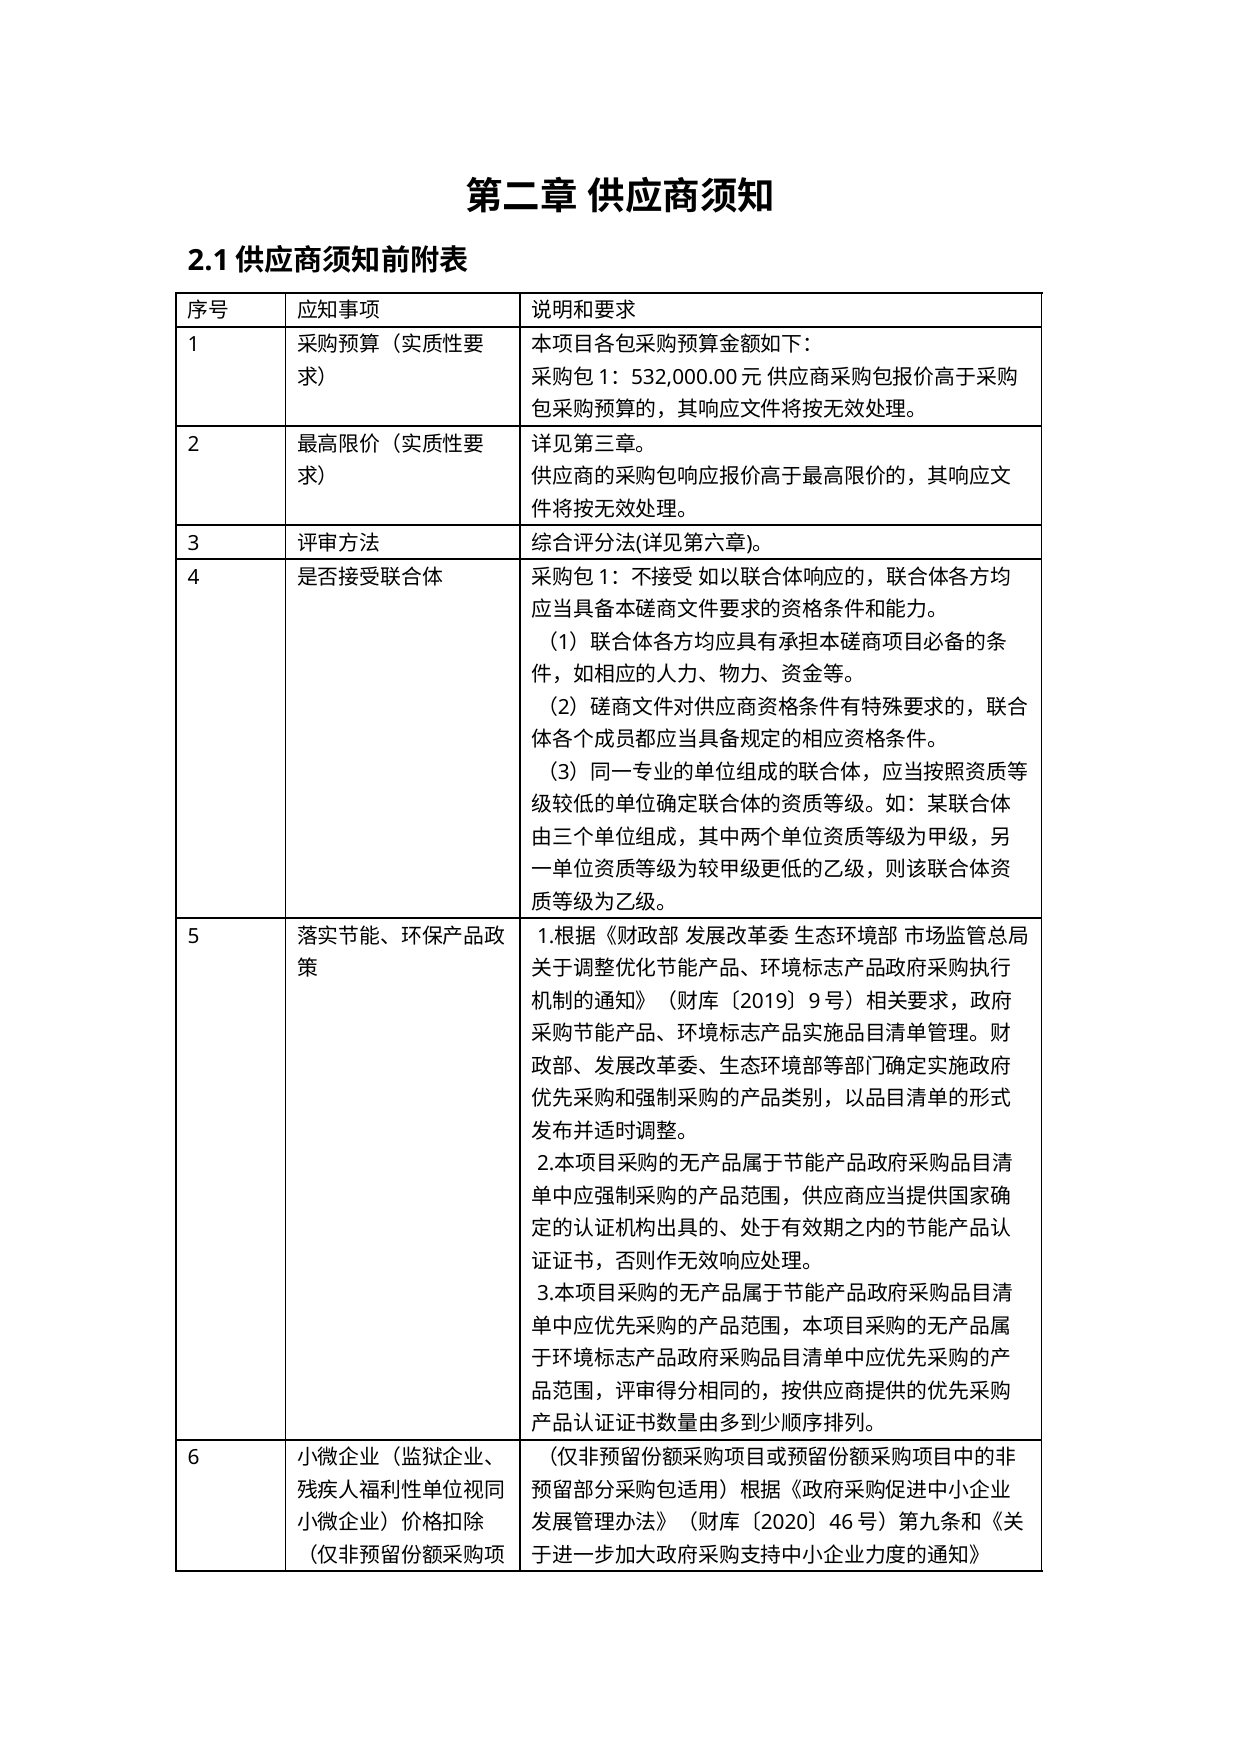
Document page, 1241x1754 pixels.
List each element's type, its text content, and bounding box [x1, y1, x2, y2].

table_header 序号 [177, 294, 285, 326]
table_cell 详见第三章。 供应商的采购包响应报价高于最高限价的，其响应文件将按无效处理。 [521, 427, 1041, 524]
table_cell 1.根据《财政部 发展改革委 生态环境部 市场监管总局关于调整优化节能产品、环境标志产品政府采购执行机制的通知》（财库〔2019〕9号）相关要求，政府采购节能产品、环境标志产品实施品目清单管理。财政部、发展改革委、生态环境部等部门确定实施政府优先采购和强制采购的产品类别，以品目清单的形式发布并适时调整。 2.本项目采购的无产品属于节能产品政府采购品目清单中应强制采购的产品范围，供应商应当提供国家确定的认证机构出具的、处于有效期之内的节能产品认证证书，否则作无效响应处理。 3.本项目采购的无产品属于节能产品政府采购品目清单中应优先采购的产品范围，本项目采购的无产品属于环境标志产品政府采购品目清单中应优先采购的产品范围，评审得分相同的，按供应商提供的优先采购产品认证证书数量由多到少顺序排列。 [521, 919, 1041, 1439]
table_cell 2 [177, 427, 285, 524]
table_cell 采购包1：不接受 如以联合体响应的，联合体各方均应当具备本磋商文件要求的资格条件和能力。 （1）联合体各方均应具有承担本磋商项目必备的条件，如相应的人力、物力、资金等。 （2）磋商文件对供应商资格条件有特殊要求的，联合体各个成员都应当具备规定的相应资格条件。 （3）同一专业的单位组成的联合体，应当按照资质等级较低的单位确定联合体的资质等级。如：某联合体由三个单位组成，其中两个单位资质等级为甲级，另一单位资质等级为较甲级更低的乙级，则该联合体资质等级为乙级。 [521, 560, 1041, 917]
table_cell 5 [177, 919, 285, 1439]
table_cell 本项目各包采购预算金额如下： 采购包1：532,000.00元 供应商采购包报价高于采购包采购预算的，其响应文件将按无效处理。 [521, 328, 1041, 425]
table_cell 4 [177, 560, 285, 917]
table_cell 评审方法 [286, 526, 519, 558]
table_cell 落实节能、环保产品政策 [286, 919, 519, 1439]
table_cell 6 [177, 1441, 285, 1570]
text 2.1供应商须知前附表 [187, 227, 1053, 292]
table_cell 是否接受联合体 [286, 560, 519, 917]
text 第二章 供应商须知 [187, 162, 1053, 227]
table_cell 3 [177, 526, 285, 558]
table_cell 采购预算（实质性要求） [286, 328, 519, 425]
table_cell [521, 1441, 1041, 1570]
table_cell 最高限价（实质性要求） [286, 427, 519, 524]
table_header 说明和要求 [521, 294, 1041, 326]
table_cell 综合评分法(详见第六章)。 [521, 526, 1041, 558]
table_header 应知事项 [286, 294, 519, 326]
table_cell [286, 1441, 519, 1570]
table_cell 1 [177, 328, 285, 425]
